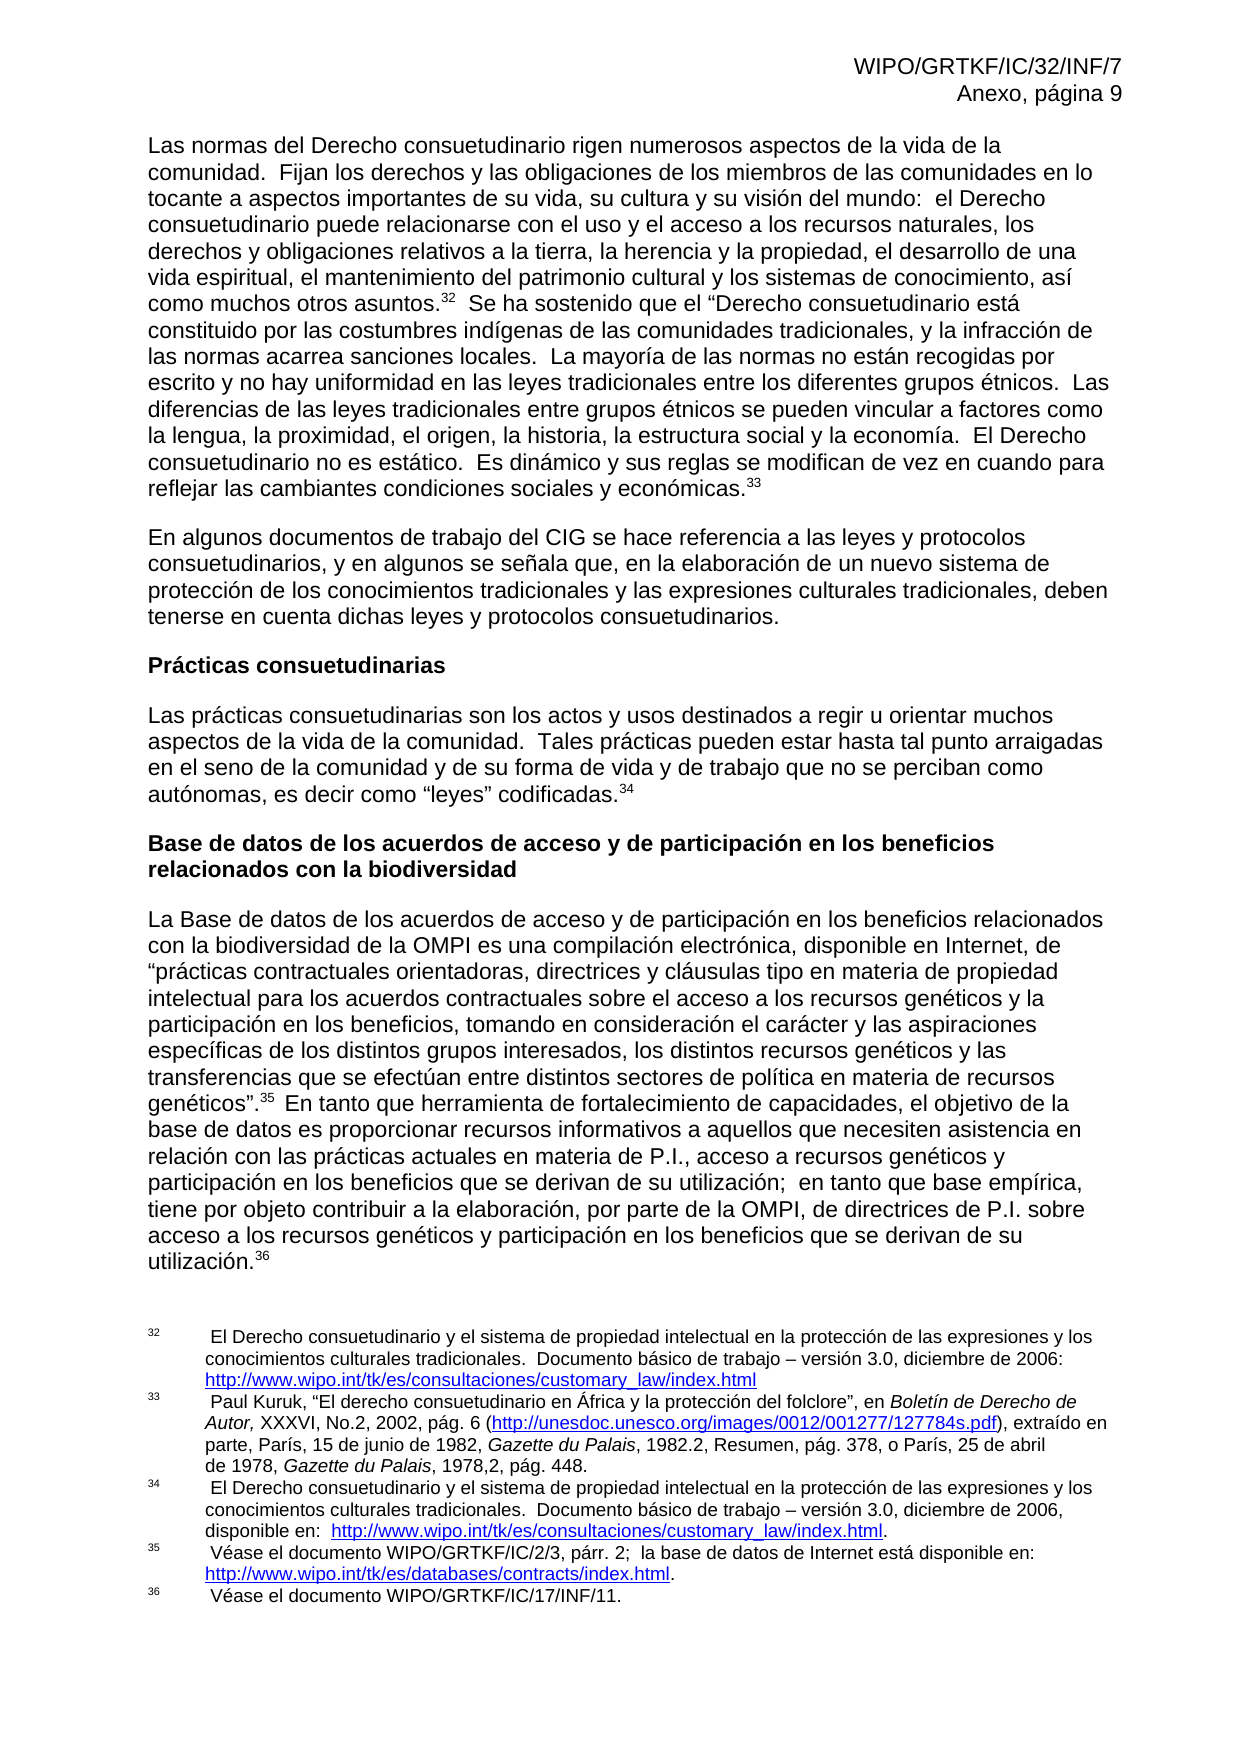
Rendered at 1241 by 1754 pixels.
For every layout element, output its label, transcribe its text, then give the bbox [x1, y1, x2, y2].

list Prácticas consuetudinarias [148, 652, 1122, 679]
list La Base de datos de los acuerdos de acceso y de participación en los beneficios relacionados con la biodiversidad de la OMPI es una compilación electrónica, disponible en Internet, de “prácticas contractuales orientadoras, directrices y cláusulas tipo en materia de propiedad intelectual para los acuerdos contractuales sobre el acceso a los recursos genéticos y la participación en los beneficios, tomando en consideración el carácter y las aspiraciones específicas de los distintos grupos interesados, los distintos recursos genéticos y las transferencias que se efectúan entre distintos sectores de política en materia de recursos genéticos”. En tanto que herramienta de fortalecimiento de capacidades, el objetivo de la base de datos es proporcionar recursos informativos a aquellos que necesiten asistencia en relación con las prácticas actuales en materia de P.I., acceso a recursos genéticos y participación en los beneficios que se derivan de su utilización; en tanto que base empírica, tiene por objeto contribuir a la elaboración, por parte de la OMPI, de directrices de P.I. sobre acceso a los recursos genéticos y participación en los beneficios que se derivan de su utilización. [148, 906, 1122, 1274]
list En algunos documentos de trabajo del CIG se hace referencia a las leyes y protocolos consuetudinarios, y en algunos se señala que, en la elaboración de un nuevo sistema de protección de los conocimientos tradicionales y las expresiones culturales tradicionales, deben tenerse en cuenta dichas leyes y protocolos consuetudinarios. [148, 524, 1122, 629]
list Base de datos de los acuerdos de acceso y de participación en los beneficios relacionados con la biodiversidad [148, 830, 1122, 883]
list Las prácticas consuetudinarias son los actos y usos destinados a regir u orientar muchos aspectos de la vida de la comunidad. Tales prácticas pueden estar hasta tal punto arraigadas en el seno de la comunidad y de su forma de vida y de trabajo que no se perciban como autónomas, es decir como “leyes” codificadas. [148, 702, 1122, 807]
list Las normas del Derecho consuetudinario rigen numerosos aspectos de la vida de la comunidad. Fijan los derechos y las obligaciones de los miembros de las comunidades en lo tocante a aspectos importantes de su vida, su cultura y su visión del mundo: el Derecho consuetudinario puede relacionarse con el uso y el acceso a los recursos naturales, los derechos y obligaciones relativos a la tierra, la herencia y la propiedad, el desarrollo de una vida espiritual, el mantenimiento del patrimonio cultural y los sistemas de conocimiento, así como muchos otros asuntos. Se ha sostenido que el “Derecho consuetudinario está constituido por las costumbres indígenas de las comunidades tradicionales, y la infracción de las normas acarrea sanciones locales. La mayoría de las normas no están recogidas por escrito y no hay uniformidad en las leyes tradicionales entre los diferentes grupos étnicos. Las diferencias de las leyes tradicionales entre grupos étnicos se pueden vincular a factores como la lengua, la proximidad, el origen, la historia, la estructura social y la economía. El Derecho consuetudinario no es estático. Es dinámico y sus reglas se modifican de vez en cuando para reflejar las cambiantes condiciones sociales y económicas. [148, 132, 1122, 501]
